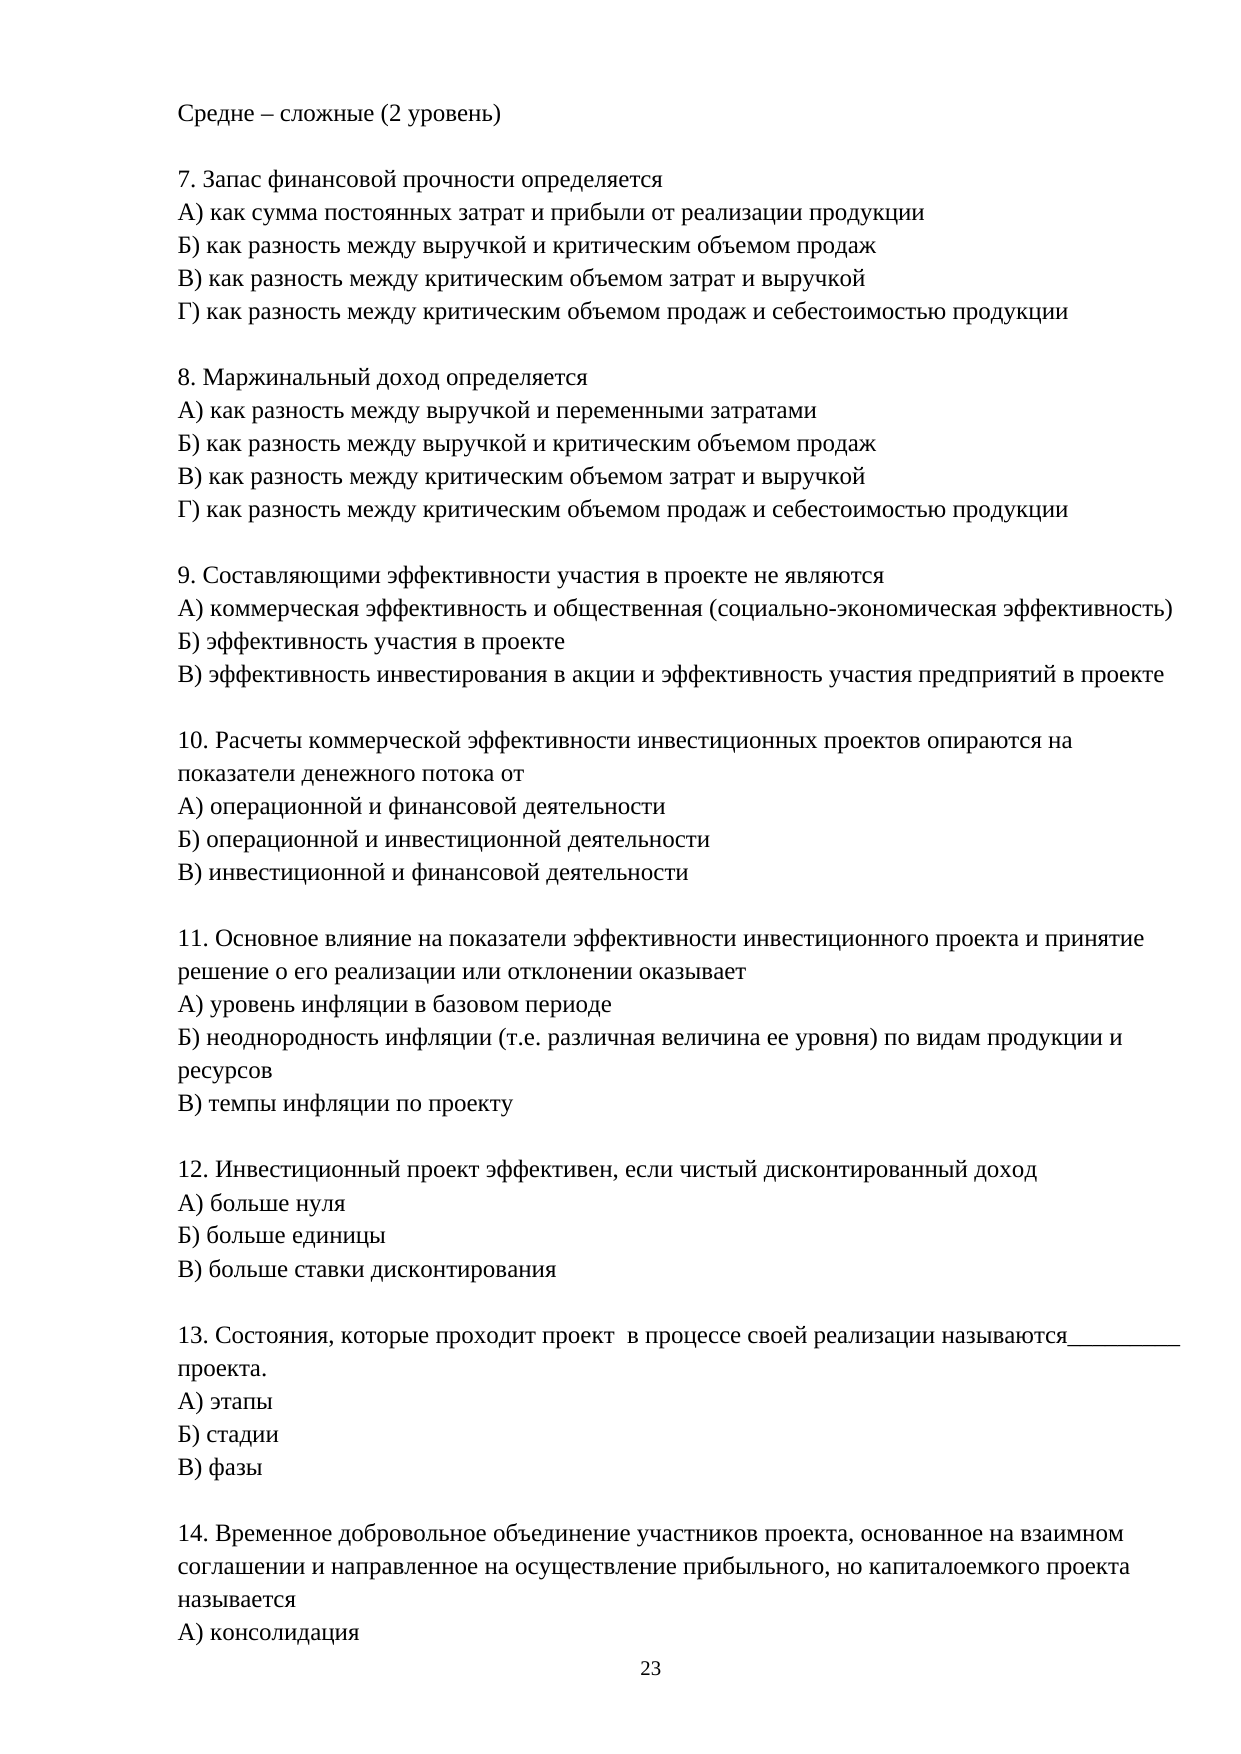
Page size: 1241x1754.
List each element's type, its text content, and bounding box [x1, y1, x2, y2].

text 9. Составляющими эффективности участия в проекте не являются [177, 560, 1183, 589]
text В) фазы [177, 1452, 1183, 1481]
text А) уровень инфляции в базовом периоде [177, 989, 1183, 1018]
text Б) неоднородность инфляции (т.е. различная величина ее уровня) по видам продукции и ресурсов [177, 1022, 1183, 1084]
text 12. Инвестиционный проект эффективен, если чистый дисконтированный доход [177, 1154, 1183, 1183]
text 10. Расчеты коммерческой эффективности инвестиционных проектов опираются на показатели денежного потока от [177, 725, 1183, 787]
text 8. Маржинальный доход определяется [177, 362, 1183, 391]
text А) консолидация [177, 1617, 1183, 1646]
text В) темпы инфляции по проекту [177, 1088, 1183, 1117]
text В) как разность между критическим объемом затрат и выручкой [177, 461, 1183, 490]
text А) этапы [177, 1386, 1183, 1414]
text А) как разность между выручкой и переменными затратами [177, 395, 1183, 424]
text В) инвестиционной и финансовой деятельности [177, 857, 1183, 886]
text 14. Временное добровольное объединение участников проекта, основанное на взаимном соглашении и направленное на осуществление прибыльного, но капиталоемкого проекта называется [177, 1518, 1183, 1613]
text А) операционной и финансовой деятельности [177, 791, 1183, 820]
text Г) как разность между критическим объемом продаж и себестоимостью продукции [177, 296, 1183, 325]
text Г) как разность между критическим объемом продаж и себестоимостью продукции [177, 494, 1183, 523]
text А) как сумма постоянных затрат и прибыли от реализации продукции [177, 197, 1183, 226]
text Б) операционной и инвестиционной деятельности [177, 824, 1183, 853]
text Б) эффективность участия в проекте [177, 626, 1183, 655]
text В) больше ставки дисконтирования [177, 1254, 1183, 1282]
text А) коммерческая эффективность и общественная (социально-экономическая эффективность) [177, 593, 1183, 622]
text Б) как разность между выручкой и критическим объемом продаж [177, 428, 1183, 457]
text Б) больше единицы [177, 1221, 1183, 1249]
text А) больше нуля [177, 1188, 1183, 1216]
text 11. Основное влияние на показатели эффективности инвестиционного проекта и принятие решение о его реализации или отклонении оказывает [177, 923, 1183, 985]
text В) как разность между критическим объемом затрат и выручкой [177, 263, 1183, 292]
text Б) как разность между выручкой и критическим объемом продаж [177, 230, 1183, 259]
text Б) стадии [177, 1419, 1183, 1447]
text Средне – сложные (2 уровень) [177, 98, 1183, 127]
text В) эффективность инвестирования в акции и эффективность участия предприятий в проекте [177, 659, 1183, 688]
text 7. Запас финансовой прочности определяется [177, 164, 1183, 193]
text 13. Состояния, которые проходит проект в процессе своей реализации называются_________ проекта. [177, 1320, 1183, 1381]
